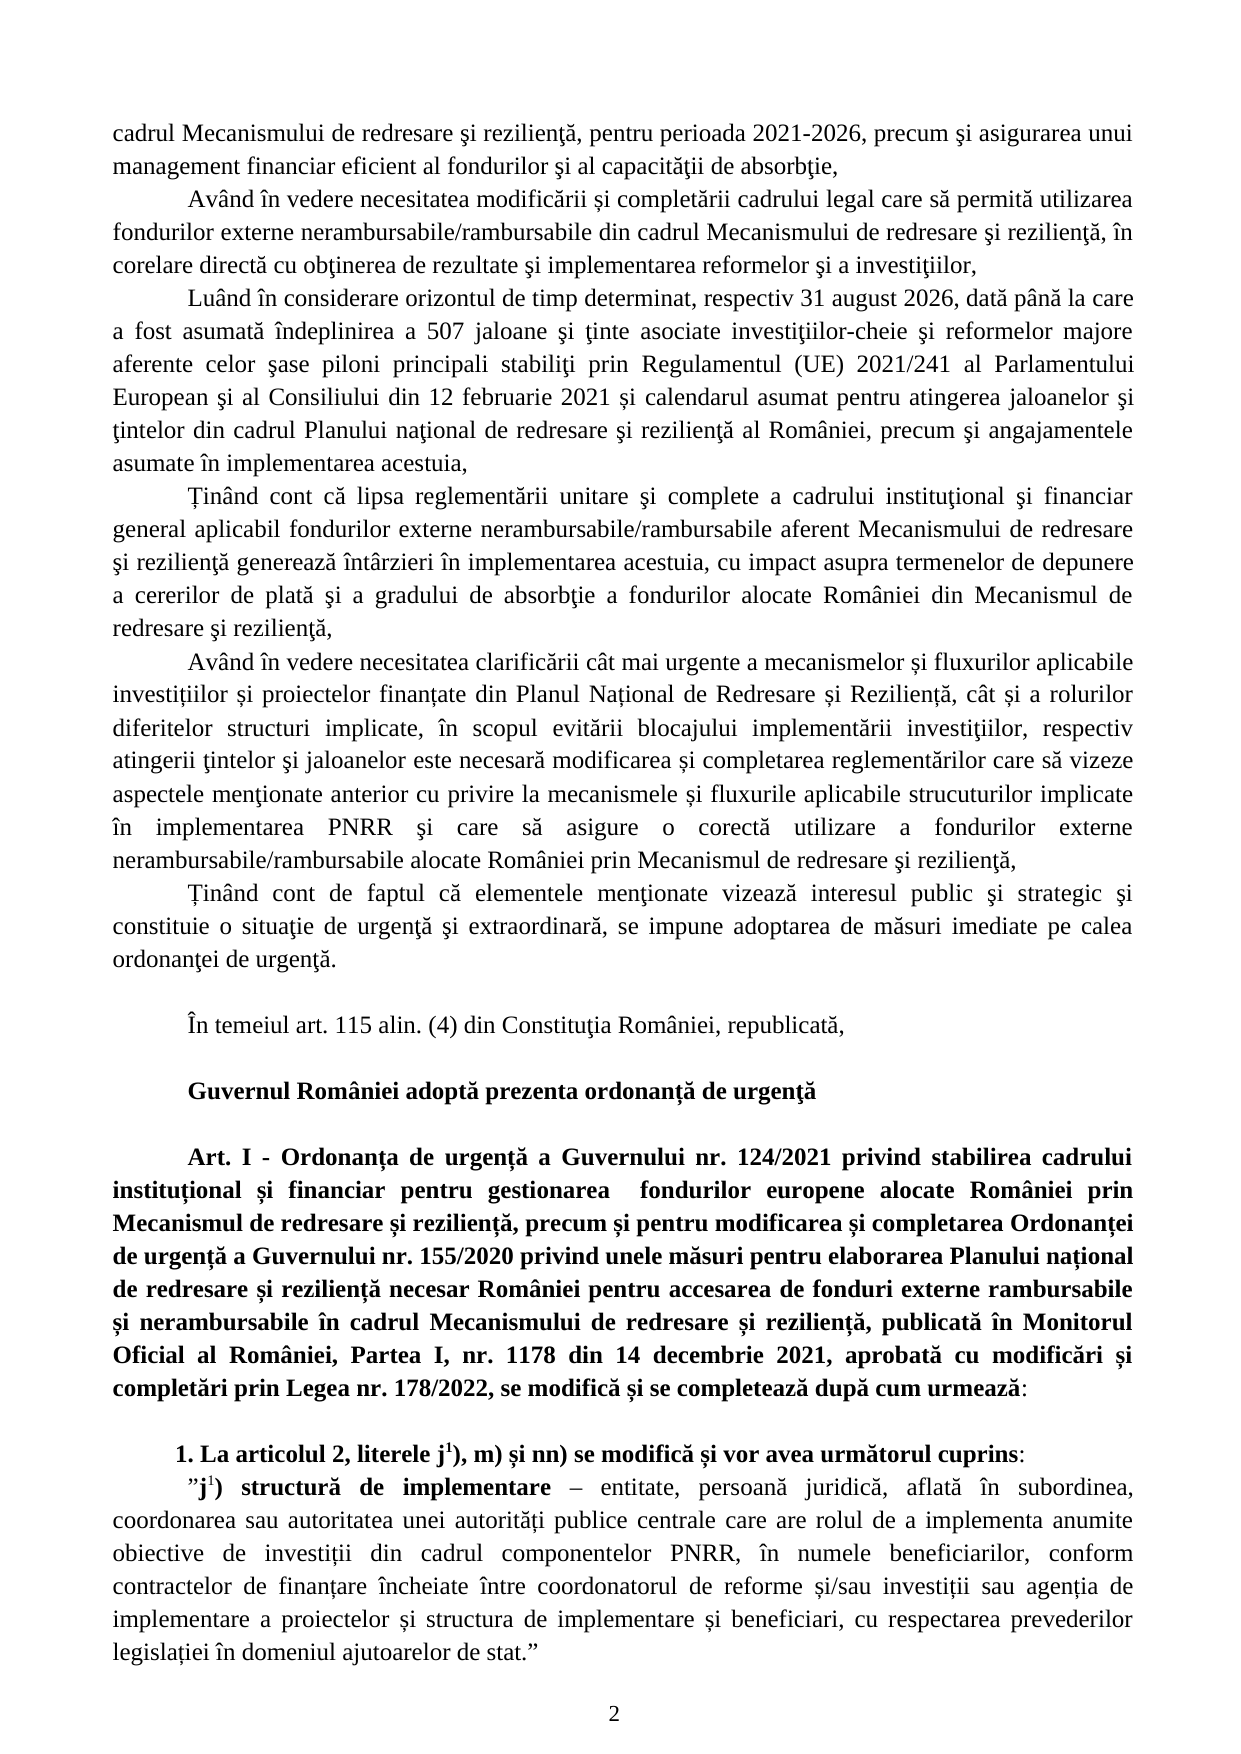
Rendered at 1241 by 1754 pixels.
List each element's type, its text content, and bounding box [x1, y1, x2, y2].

text Art. I - Ordonanța de urgență a Guvernului nr. 124/2021 privind stabilirea cadrului instituțional și financiar pentru gestionarea fondurilor europene alocate României prin Mecanismul de redresare și reziliență, precum și pentru modificarea și completarea Ordonanței de urgență a Guvernului nr. 155/2020 privind unele măsuri pentru elaborarea Planului național de redresare și reziliență necesar României pentru accesarea de fonduri externe rambursabile și nerambursabile în cadrul Mecanismului de redresare și reziliență, publicată în Monitorul Oficial al României, Partea I, nr. 1178 din 14 decembrie 2021, aprobată cu modificări și completări prin Legea nr. 178/2022, se modifică și se completează după cum urmează: [112, 1142, 1134, 1402]
text Având în vedere necesitatea clarificării cât mai urgente a mecanismelor și fluxurilor aplicabile investițiilor și proiectelor finanțate din Planul Național de Redresare și Reziliență, cât și a rolurilor diferitelor structuri implicate, în scopul evitării blocajului implementării investiţiilor, respectiv atingerii ţintelor şi jaloanelor este necesară modificarea și completarea reglementărilor care să vizeze aspectele menţionate anterior cu privire la mecanismele și fluxurile aplicabile strucuturilor implicate în implementarea PNRR şi care să asigure o corectă utilizare a fondurilor externe nerambursabile/rambursabile alocate României prin Mecanismul de redresare şi rezilienţă, [112, 647, 1134, 873]
text 1. La articolul 2, literele j1), m) și nn) se modifică și vor avea următorul cuprins: [112, 1439, 1134, 1468]
text ”j1) structură de implementare – entitate, persoană juridică, aflată în subordinea, coordonarea sau autoritatea unei autorități publice centrale care are rolul de a implementa anumite obiective de investiții din cadrul componentelor PNRR, în numele beneficiarilor, conform contractelor de finanțare încheiate între coordonatorul de reforme și/sau investiții sau agenția de implementare a proiectelor și structura de implementare și beneficiari, cu respectarea prevederilor legislației în domeniul ajutoarelor de stat.” [112, 1472, 1134, 1666]
text Luând în considerare orizontul de timp determinat, respectiv 31 august 2026, dată până la care a fost asumată îndeplinirea a 507 jaloane şi ţinte asociate investiţiilor-cheie şi reformelor majore aferente celor şase piloni principali stabiliţi prin Regulamentul (UE) 2021/241 al Parlamentului European şi al Consiliului din 12 februarie 2021 și calendarul asumat pentru atingerea jaloanelor şi ţintelor din cadrul Planului naţional de redresare şi rezilienţă al României, precum şi angajamentele asumate în implementarea acestuia, [112, 283, 1134, 477]
text Ținând cont că lipsa reglementării unitare şi complete a cadrului instituţional şi financiar general aplicabil fondurilor externe nerambursabile/rambursabile aferent Mecanismului de redresare şi rezilienţă generează întârzieri în implementarea acestuia, cu impact asupra termenelor de depunere a cererilor de plată şi a gradului de absorbţie a fondurilor alocate României din Mecanismul de redresare şi rezilienţă, [112, 481, 1134, 642]
text Ținând cont de faptul că elementele menţionate vizează interesul public şi strategic şi constituie o situaţie de urgenţă şi extraordinară, se impune adoptarea de măsuri imediate pe calea ordonanţei de urgenţă. [112, 878, 1134, 972]
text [112, 118, 1134, 180]
text Guvernul României adoptă prezenta ordonanță de urgenţă [112, 1076, 1134, 1104]
text Având în vedere necesitatea modificării și completării cadrului legal care să permită utilizarea fondurilor externe nerambursabile/rambursabile din cadrul Mecanismului de redresare şi rezilienţă, în corelare directă cu obţinerea de rezultate şi implementarea reformelor şi a investiţiilor, [112, 184, 1134, 279]
text În temeiul art. 115 alin. (4) din Constituţia României, republicată, [112, 1010, 1134, 1038]
